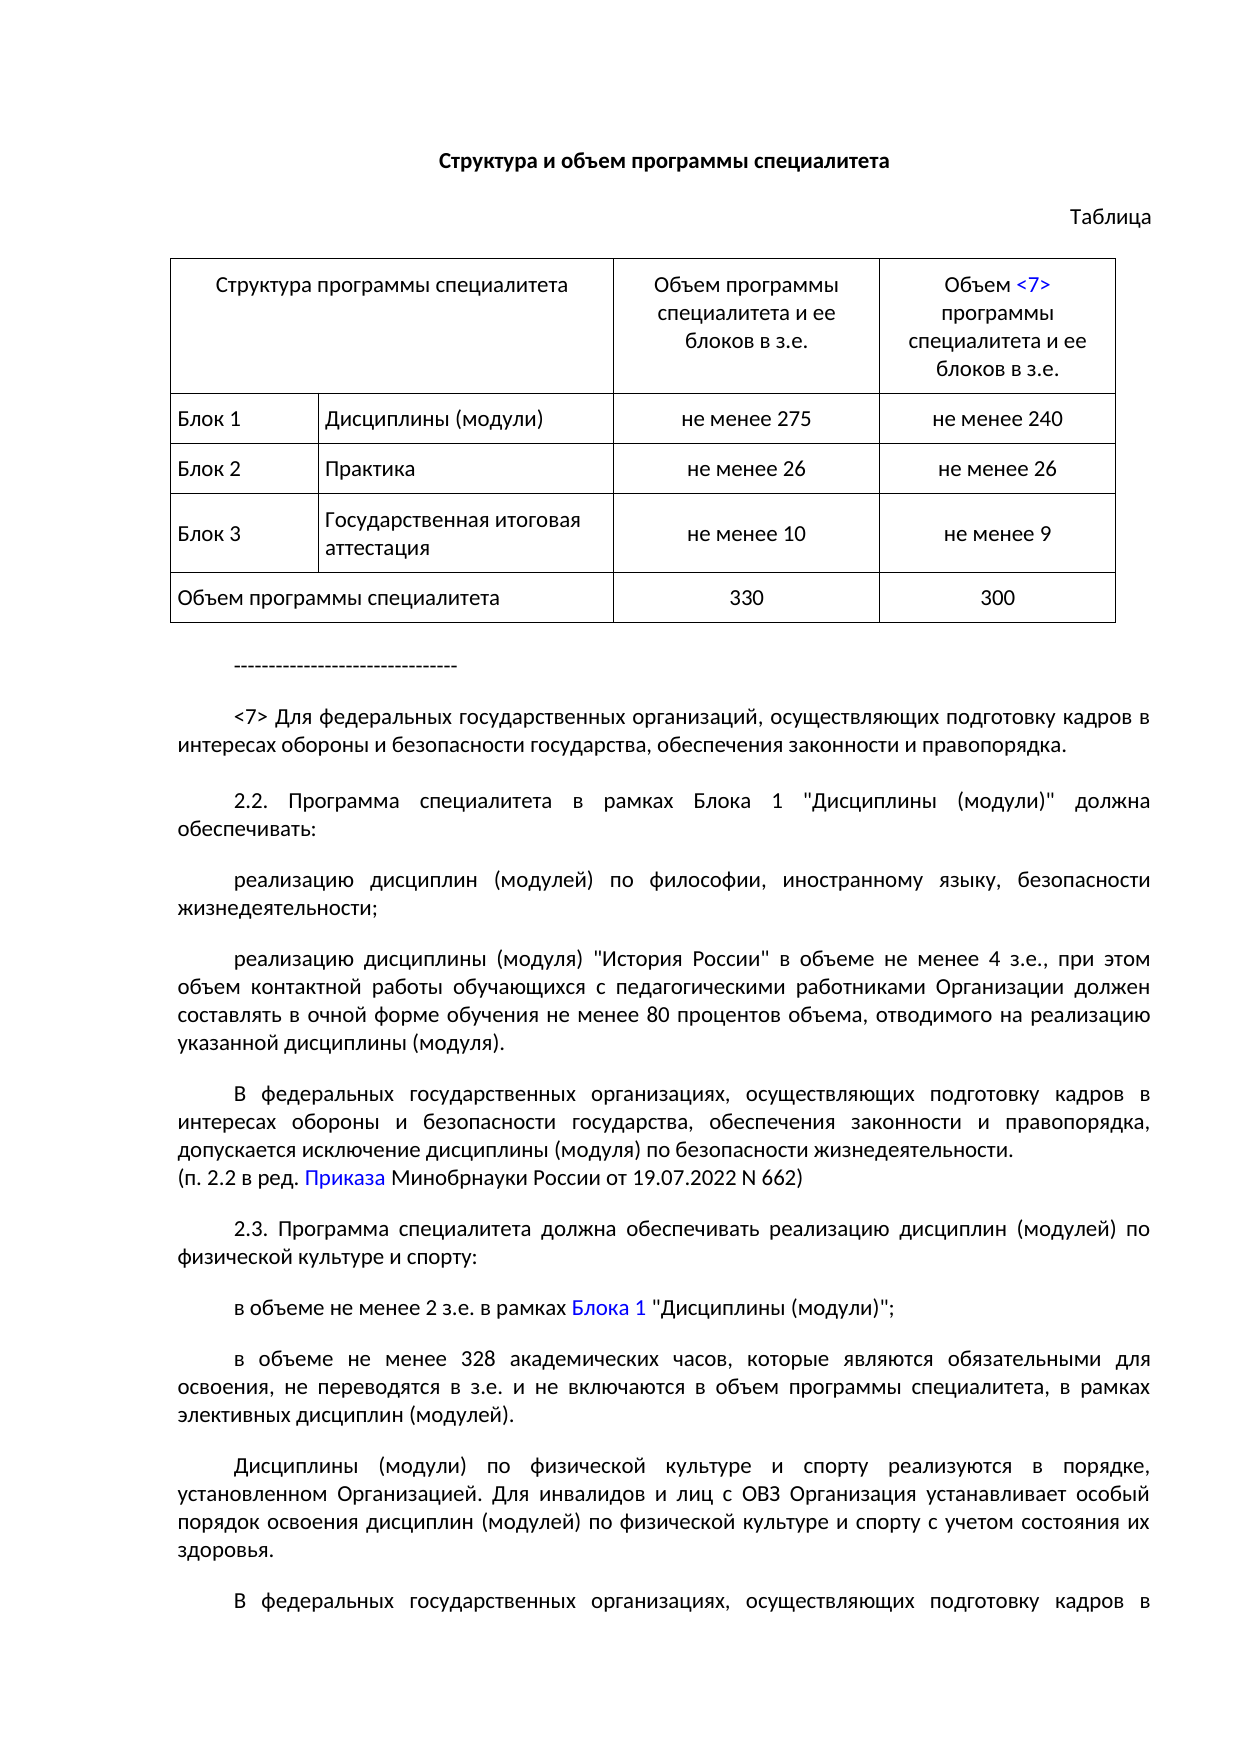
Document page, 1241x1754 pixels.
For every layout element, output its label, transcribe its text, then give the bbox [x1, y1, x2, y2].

table_cell не менее 240 [880, 394, 1115, 443]
text реализацию дисциплин (модулей) по философии, иностранному языку, безопасности жизнедеятельности; [177, 865, 1152, 921]
text <7> Для федеральных государственных организаций, осуществляющих подготовку кадров в интересах обороны и безопасности государства, обеспечения законности и правопорядка. [177, 702, 1152, 758]
text Дисциплины (модули) по физической культуре и спорту реализуются в порядке, установленном Организацией. Для инвалидов и лиц с ОВЗ Организация устанавливает особый порядок освоения дисциплин (модулей) по физической культуре и спорту с учетом состояния их здоровья. [177, 1451, 1152, 1563]
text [177, 1586, 1152, 1614]
text В федеральных государственных организациях, осуществляющих подготовку кадров в интересах обороны и безопасности государства, обеспечения законности и правопорядка, допускается исключение дисциплины (модуля) по безопасности жизнедеятельности. [177, 1079, 1152, 1163]
table_header Объем программы специалитета и ее блоков в з.е. [614, 259, 879, 393]
text (п. 2.2 в ред. Приказа Минобрнауки России от 19.07.2022 N 662) [177, 1163, 1152, 1191]
table_cell Объем программы специалитета [171, 573, 613, 622]
table_cell Блок 2 [171, 444, 318, 493]
table_header Объем <7> программы специалитета и ее блоков в з.е. [880, 259, 1115, 393]
table_cell 330 [614, 573, 879, 622]
table_cell не менее 275 [614, 394, 879, 443]
text в объеме не менее 2 з.е. в рамках Блока 1 "Дисциплины (модули)"; [177, 1293, 1152, 1321]
text реализацию дисциплины (модуля) "История России" в объеме не менее 4 з.е., при этом объем контактной работы обучающихся с педагогическими работниками Организации должен составлять в очной форме обучения не менее 80 процентов объема, отводимого на реализацию указанной дисциплины (модуля). [177, 944, 1152, 1056]
table_cell не менее 26 [880, 444, 1115, 493]
table_cell не менее 26 [614, 444, 879, 493]
text 2.2. Программа специалитета в рамках Блока 1 "Дисциплины (модули)" должна обеспечивать: [177, 786, 1152, 842]
text -------------------------------- [177, 651, 1152, 679]
table_cell не менее 9 [880, 494, 1115, 572]
table_cell Государственная итоговая аттестация [319, 494, 613, 572]
table_cell Блок 3 [171, 494, 318, 572]
table_cell 300 [880, 573, 1115, 622]
table_cell Блок 1 [171, 394, 318, 443]
text 2.3. Программа специалитета должна обеспечивать реализацию дисциплин (модулей) по физической культуре и спорту: [177, 1214, 1152, 1270]
table_cell не менее 10 [614, 494, 879, 572]
text Таблица [177, 202, 1152, 230]
table_cell Дисциплины (модули) [319, 394, 613, 443]
table_header Структура программы специалитета [171, 259, 613, 393]
title Структура и объем программы специалитета [177, 146, 1152, 174]
table_cell Практика [319, 444, 613, 493]
text в объеме не менее 328 академических часов, которые являются обязательными для освоения, не переводятся в з.е. и не включаются в объем программы специалитета, в рамках элективных дисциплин (модулей). [177, 1344, 1152, 1428]
